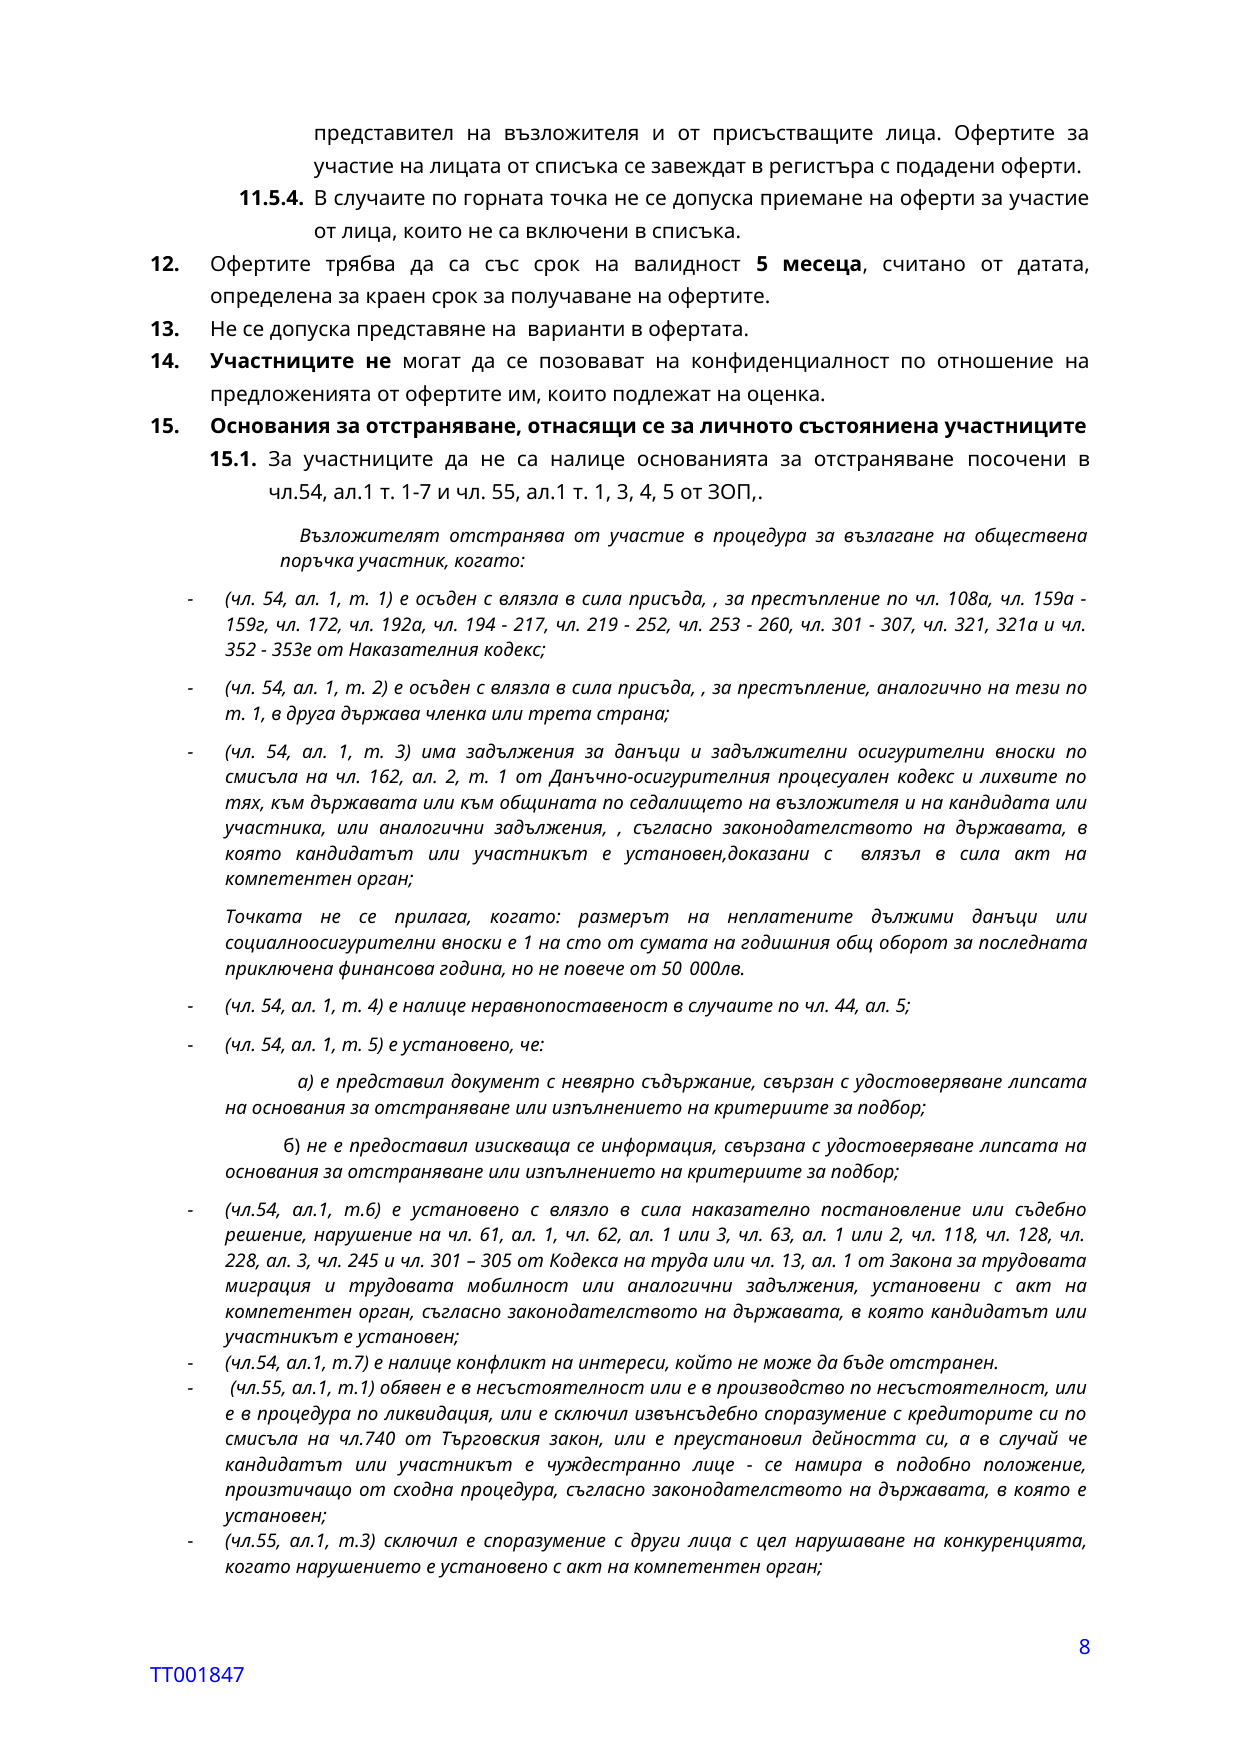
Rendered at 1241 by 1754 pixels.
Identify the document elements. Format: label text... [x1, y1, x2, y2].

list (чл.54, ал.1, т.7) е налице конфликт на интереси, който не може да бъде отстранен. [187, 1349, 1090, 1374]
list Не се допуска представяне на варианти в офертата. [150, 314, 1090, 342]
list а) е представил документ с невярно съдържание, свързан с удостоверяване липсата на основания за отстраняване или изпълнението на критериите за подбор; [225, 1069, 1090, 1120]
list Офертите трябва да са със срок на валидност 5 месеца, считано от датата, определена за краен срок за получаване на офертите. [150, 249, 1090, 310]
list (чл. 54, ал. 1, т. 3) има задължения за данъци и задължителни осигурителни вноски по смисъла на чл. 162, ал. 2, т. 1 от Данъчно-осигурителния процесуален кодекс и лихвите по тях, към държавата или към общината по седалището на възложителя и на кандидата или участника, или аналогични задължения, , съгласно законодателството на държавата, в която кандидатът или участникът е установен,доказани с влязъл в сила акт на компетентен орган; [187, 738, 1090, 891]
text Възложителят отстранява от участие в процедура за възлагане на обществена поръчка участник, когато: [280, 522, 1090, 573]
list В случаите по горната точка не се допуска приемане на оферти за участие от лица, които не са включени в списъка. [239, 183, 1090, 244]
list (чл. 54, ал. 1, т. 1) е осъден с влязла в сила присъда, , за престъпление по чл. 108а, чл. 159а - 159г, чл. 172, чл. 192а, чл. 194 - 217, чл. 219 - 252, чл. 253 - 260, чл. 301 - 307, чл. 321, 321а и чл. 352 - 353е от Наказателния кодекс; [187, 586, 1090, 662]
list (чл. 54, ал. 1, т. 4) е налице неравнопоставеност в случаите по чл. 44, ал. 5; [187, 993, 1090, 1018]
list (чл. 54, ал. 1, т. 5) е установено, че: [187, 1031, 1090, 1056]
list Участниците не могат да се позовават на конфиденциалност по отношение на предложенията от офертите им, които подлежат на оценка. [150, 346, 1090, 407]
list (чл.54, ал.1, т.6) е установено с влязло в сила наказателно постановление или съдебно решение, нарушение на чл. 61, ал. 1, чл. 62, ал. 1 или 3, чл. 63, ал. 1 или 2, чл. 118, чл. 128, чл. 228, ал. 3, чл. 245 и чл. 301 – 305 от Кодекса на труда или чл. 13, ал. 1 от Закона за трудовата миграция и трудовата мобилност или аналогични задължения, установени с акт на компетентен орган, съгласно законодателството на държавата, в която кандидатът или участникът е установен; [187, 1196, 1090, 1349]
list Основания за отстраняване, отнасящи се за личното състояниена участниците [150, 412, 1090, 440]
list (чл.55, ал.1, т.1) обявен е в несъстоятелност или е в производство по несъстоятелност, или е в процедура по ликвидация, или е сключил извънсъдебно споразумение с кредиторите си по смисъла на чл.740 от Търговския закон, или е преустановил дейността си, а в случай че кандидатът или участникът е чуждестранно лице - се намира в подобно положение, произтичащо от сходна процедура, съгласно законодателството на държавата, в която е установен; [187, 1374, 1090, 1528]
list Точката не се прилага, когато: размерът на неплатените дължими данъци или социалноосигурителни вноски е 1 на сто от сумата на годишния общ оборот за последната приключена финансова година, но не повече от 50 000лв. [225, 904, 1090, 980]
list (чл.55, ал.1, т.3) сключил е споразумение с други лица с цел нарушаване на конкуренцията, когато нарушението е установено с акт на компетентен орган; [187, 1528, 1090, 1579]
list (чл. 54, ал. 1, т. 2) е осъден с влязла в сила присъда, , за престъпление, аналогично на тези по т. 1, в друга държава членка или трета страна; [187, 674, 1090, 726]
list б) не е предоставил изискваща се информация, свързана с удостоверяване липсата на основания за отстраняване или изпълнението на критериите за подбор; [225, 1132, 1090, 1183]
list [239, 118, 1090, 179]
list За участниците да не са налице основанията за отстраняване посочени в чл.54, ал.1 т. 1-7 и чл. 55, ал.1 т. 1, 3, 4, 5 от ЗОП,. [209, 444, 1090, 505]
